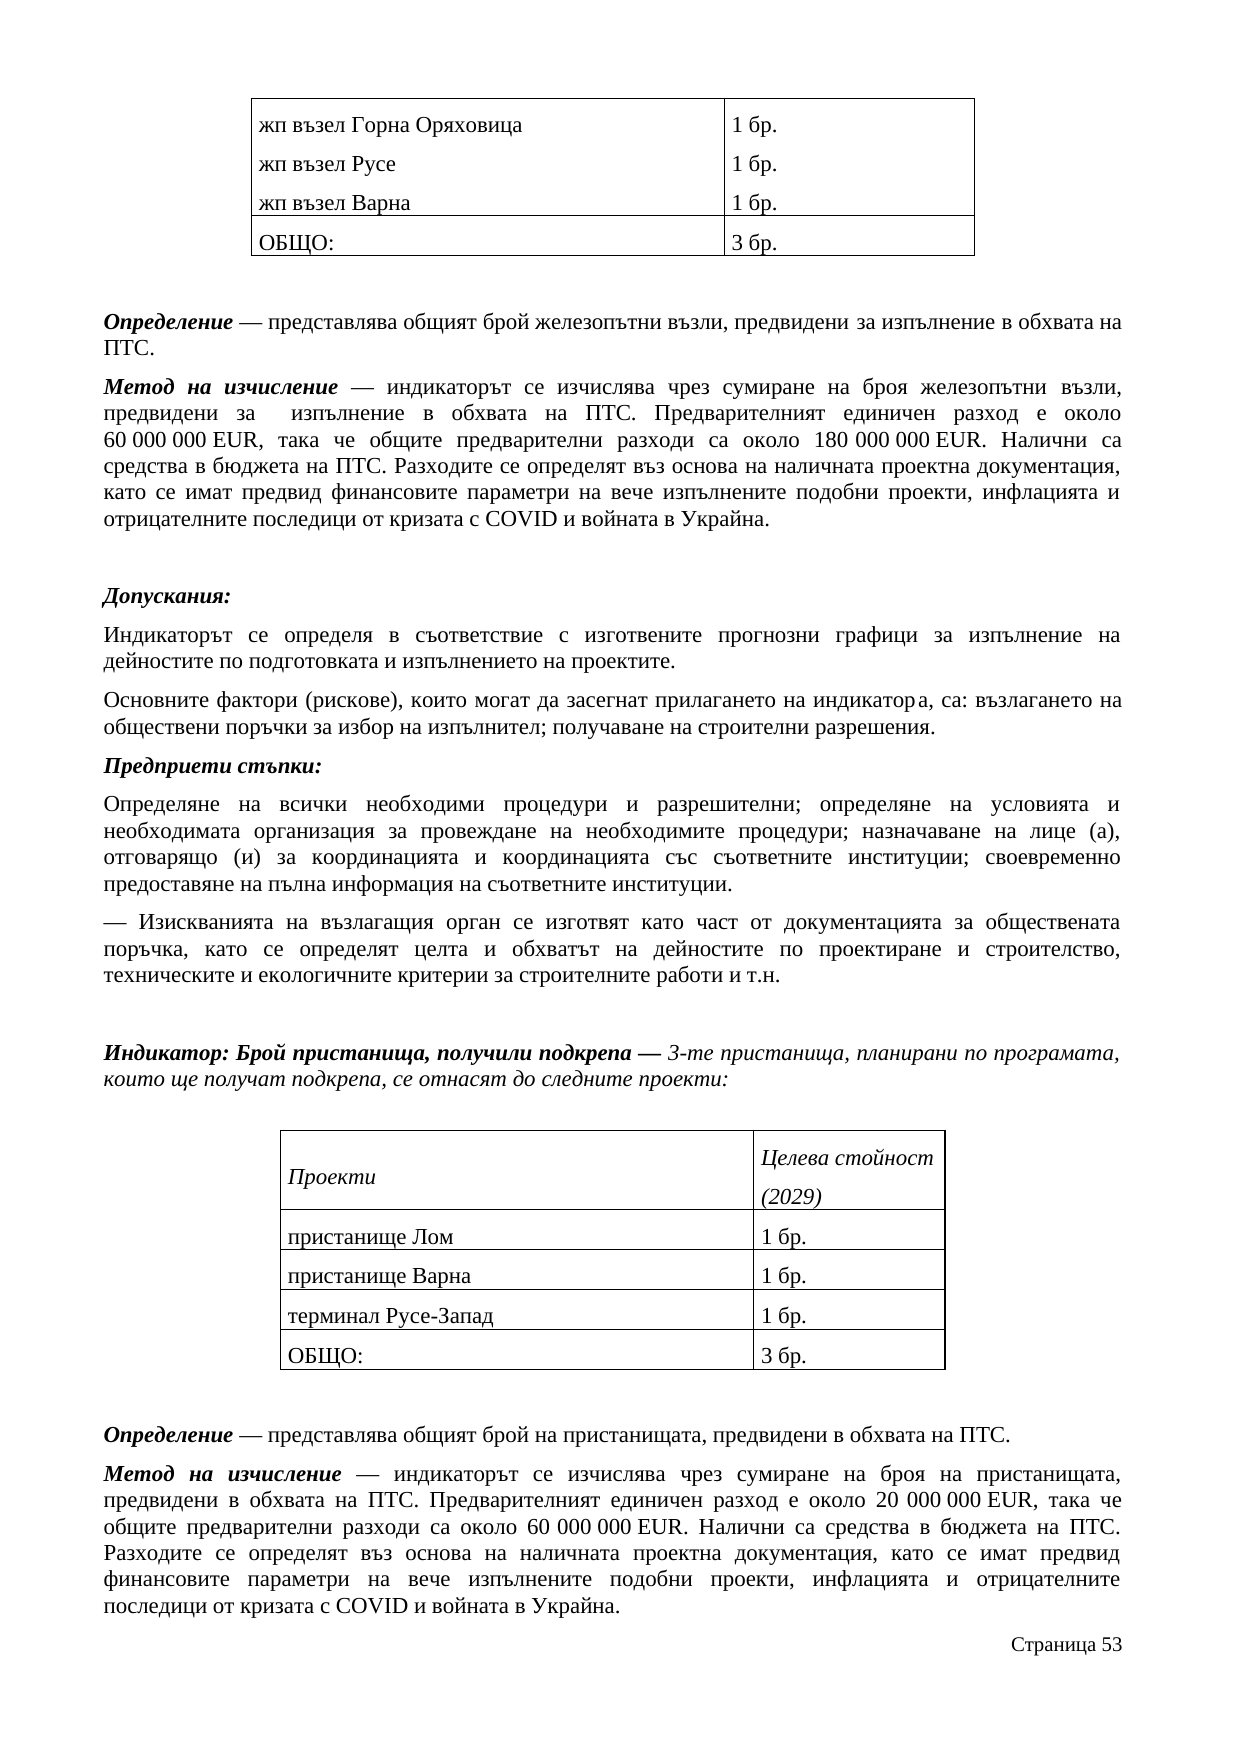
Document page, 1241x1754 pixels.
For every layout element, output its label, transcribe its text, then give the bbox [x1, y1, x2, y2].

text Индикатор: Брой пристанища, получили подкрепа — 3-те пристанища, планирани по програмата, които ще получат подкрепа, се отнасят до следните проекти: [103, 1039, 1122, 1092]
text Метод на изчисление — индикаторът се изчислява чрез сумиране на броя железопътни възли, предвидени за изпълнение в обхвата на ПТС. Предварителният единичен разход е около 60 000 000 EUR, така че общите предварителни разходи са около 180 000 000 EUR. Налични са средства в бюджета на ПТС. Разходите се определят въз основа на наличната проектна документация, като се имат предвид финансовите параметри на вече изпълнените подобни проекти, инфлацията и отрицателните последици от кризата с COVID и войната в Украйна. [103, 373, 1122, 531]
text Предприети стъпки: [103, 752, 1122, 778]
table_cell ОБЩО: [281, 1330, 753, 1369]
table_header Проекти [281, 1131, 753, 1209]
table_cell ОБЩО: [252, 216, 724, 255]
table_cell 1 бр. [754, 1210, 944, 1249]
table_header Целева стойност (2029) [754, 1131, 944, 1209]
table_cell жп възел Горна Оряховица жп възел Русе жп възел Варна [252, 99, 724, 215]
text Основните фактори (рискове), които могат да засегнат прилагането на индикатора, са: възлагането на обществени поръчки за избор на изпълнител; получаване на строителни разрешения. [103, 686, 1122, 739]
table_cell 1 бр. 1 бр. 1 бр. [725, 99, 974, 215]
text — Изискванията на възлагащия орган се изготвят като част от документацията за обществената поръчка, като се определят целта и обхватът на дейностите по проектиране и строителство, техническите и екологичните критерии за строителните работи и т.н. [103, 908, 1122, 987]
table_cell 1 бр. [754, 1250, 944, 1289]
text Определение — представлява общият брой железопътни възли, предвидени за изпълнение в обхвата на ПТС. [103, 308, 1122, 360]
table_cell 3 бр. [725, 216, 974, 255]
table_cell 3 бр. [754, 1330, 944, 1369]
table_cell терминал Русе-Запад [281, 1290, 753, 1329]
table_cell пристанище Лом [281, 1210, 753, 1249]
text Индикаторът се определя в съответствие с изготвените прогнозни графици за изпълнение на дейностите по подготовката и изпълнението на проектите. [103, 621, 1122, 674]
table_cell пристанище Варна [281, 1250, 753, 1289]
text Метод на изчисление — индикаторът се изчислява чрез сумиране на броя на пристанищата, предвидени в обхвата на ПТС. Предварителният единичен разход е около 20 000 000 EUR, така че общите предварителни разходи са около 60 000 000 EUR. Налични са средства в бюджета на ПТС. Разходите се определят въз основа на наличната проектна документация, като се имат предвид финансовите параметри на вече изпълнените подобни проекти, инфлацията и отрицателните последици от кризата с COVID и войната в Украйна. [103, 1460, 1122, 1618]
text Определение — представлява общият брой на пристанищата, предвидени в обхвата на ПТС. [103, 1421, 1122, 1447]
table_cell 1 бр. [754, 1290, 944, 1329]
text Определяне на всички необходими процедури и разрешителни; определяне на условията и необходимата организация за провеждане на необходимите процедури; назначаване на лице (а), отговарящо (и) за координацията и координацията със съответните институции; своевременно предоставяне на пълна информация на съответните институции. [103, 791, 1122, 896]
text Допускания: [103, 582, 1122, 609]
